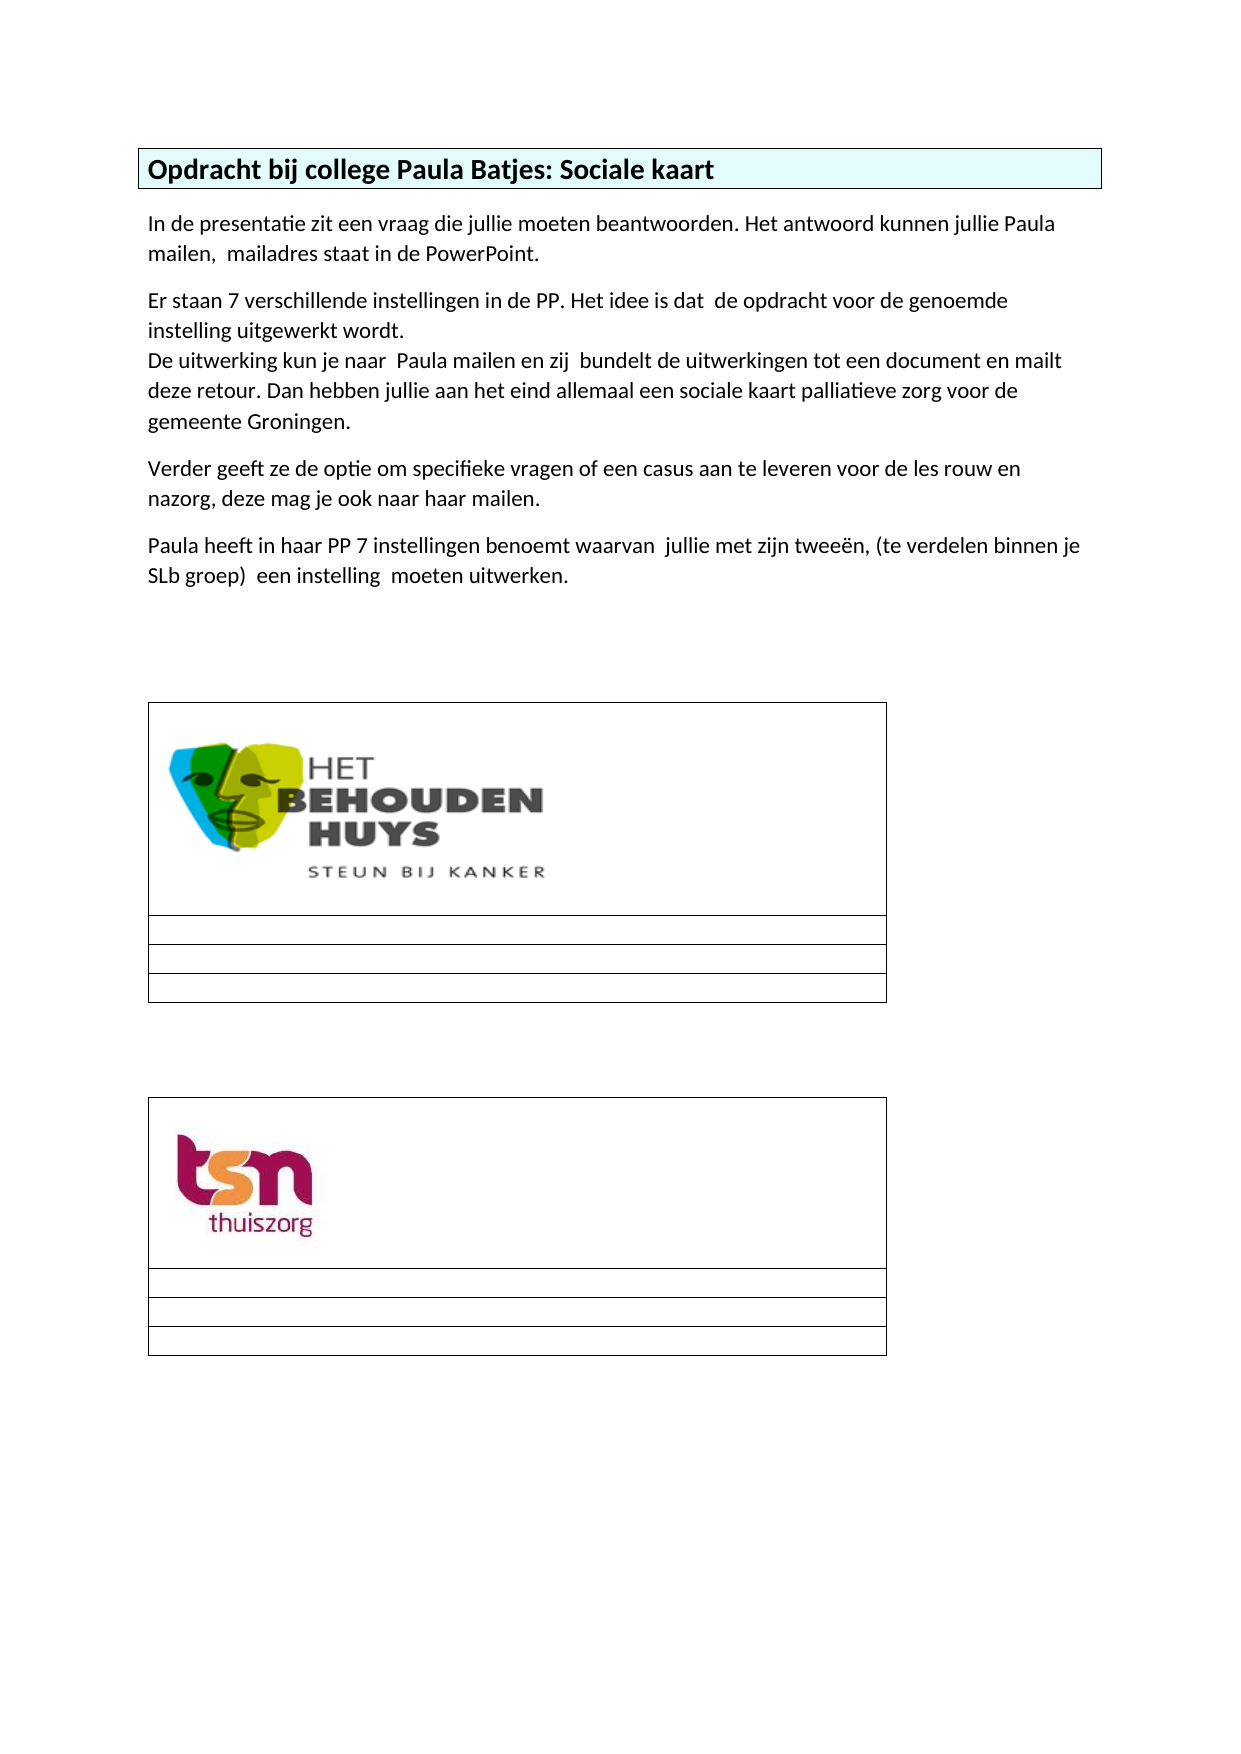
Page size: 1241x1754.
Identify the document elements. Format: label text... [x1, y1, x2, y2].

table_header [149, 703, 886, 915]
picture [159, 1098, 330, 1268]
text Opdracht bij college Paula Batjes: Sociale kaart [139, 149, 1101, 188]
picture [159, 730, 550, 887]
table_header [149, 1098, 159, 1268]
table_cell [149, 1269, 886, 1297]
text Paula heeft in haar PP 7 instellingen benoemt waarvan jullie met zijn tweeën, (te verdelen binnen je SLb groep) een instelling moeten uitwerken. [148, 531, 1093, 589]
text Er staan 7 verschillende instellingen in de PP. Het idee is dat de opdracht voor de genoemde instelling uitgewerkt wordt. De uitwerking kun je naar Paula mailen en zij bundelt de uitwerkingen tot een document en mailt deze retour. Dan hebben jullie aan het eind allemaal een sociale kaart palliatieve zorg voor de gemeente Groningen. [148, 286, 1093, 435]
table_cell [149, 974, 886, 1002]
table_cell [149, 945, 886, 973]
table_cell [149, 916, 886, 944]
table_header [330, 1098, 886, 1268]
table_cell [149, 1298, 886, 1326]
text Verder geeft ze de optie om specifieke vragen of een casus aan te leveren voor de les rouw en nazorg, deze mag je ook naar haar mailen. [148, 454, 1093, 512]
table_cell [149, 1327, 886, 1355]
text In de presentatie zit een vraag die jullie moeten beantwoorden. Het antwoord kunnen jullie Paula mailen, mailadres staat in de PowerPoint. [148, 209, 1093, 267]
